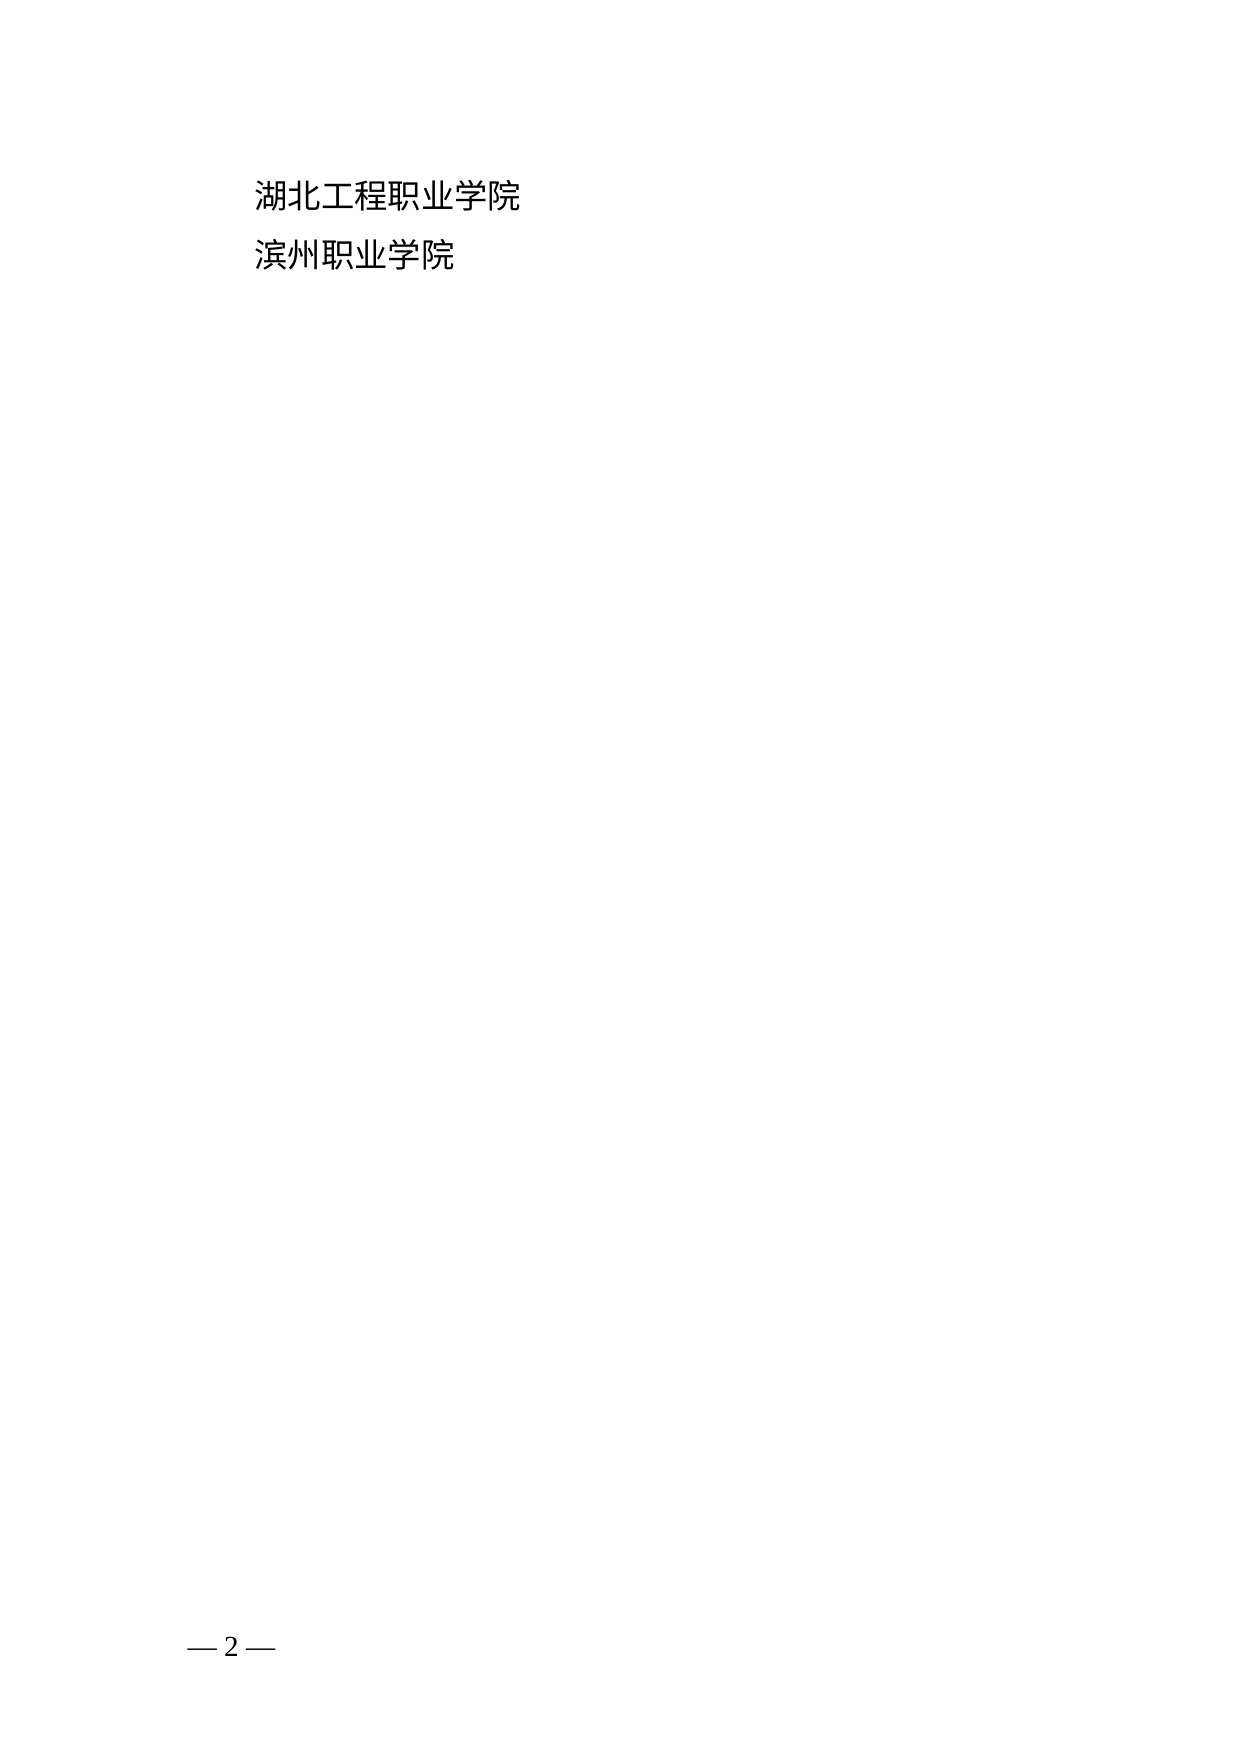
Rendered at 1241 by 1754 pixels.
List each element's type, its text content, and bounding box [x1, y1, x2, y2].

text 滨州职业学院 [187, 220, 1053, 279]
text 湖北工程职业学院 [187, 162, 1053, 220]
